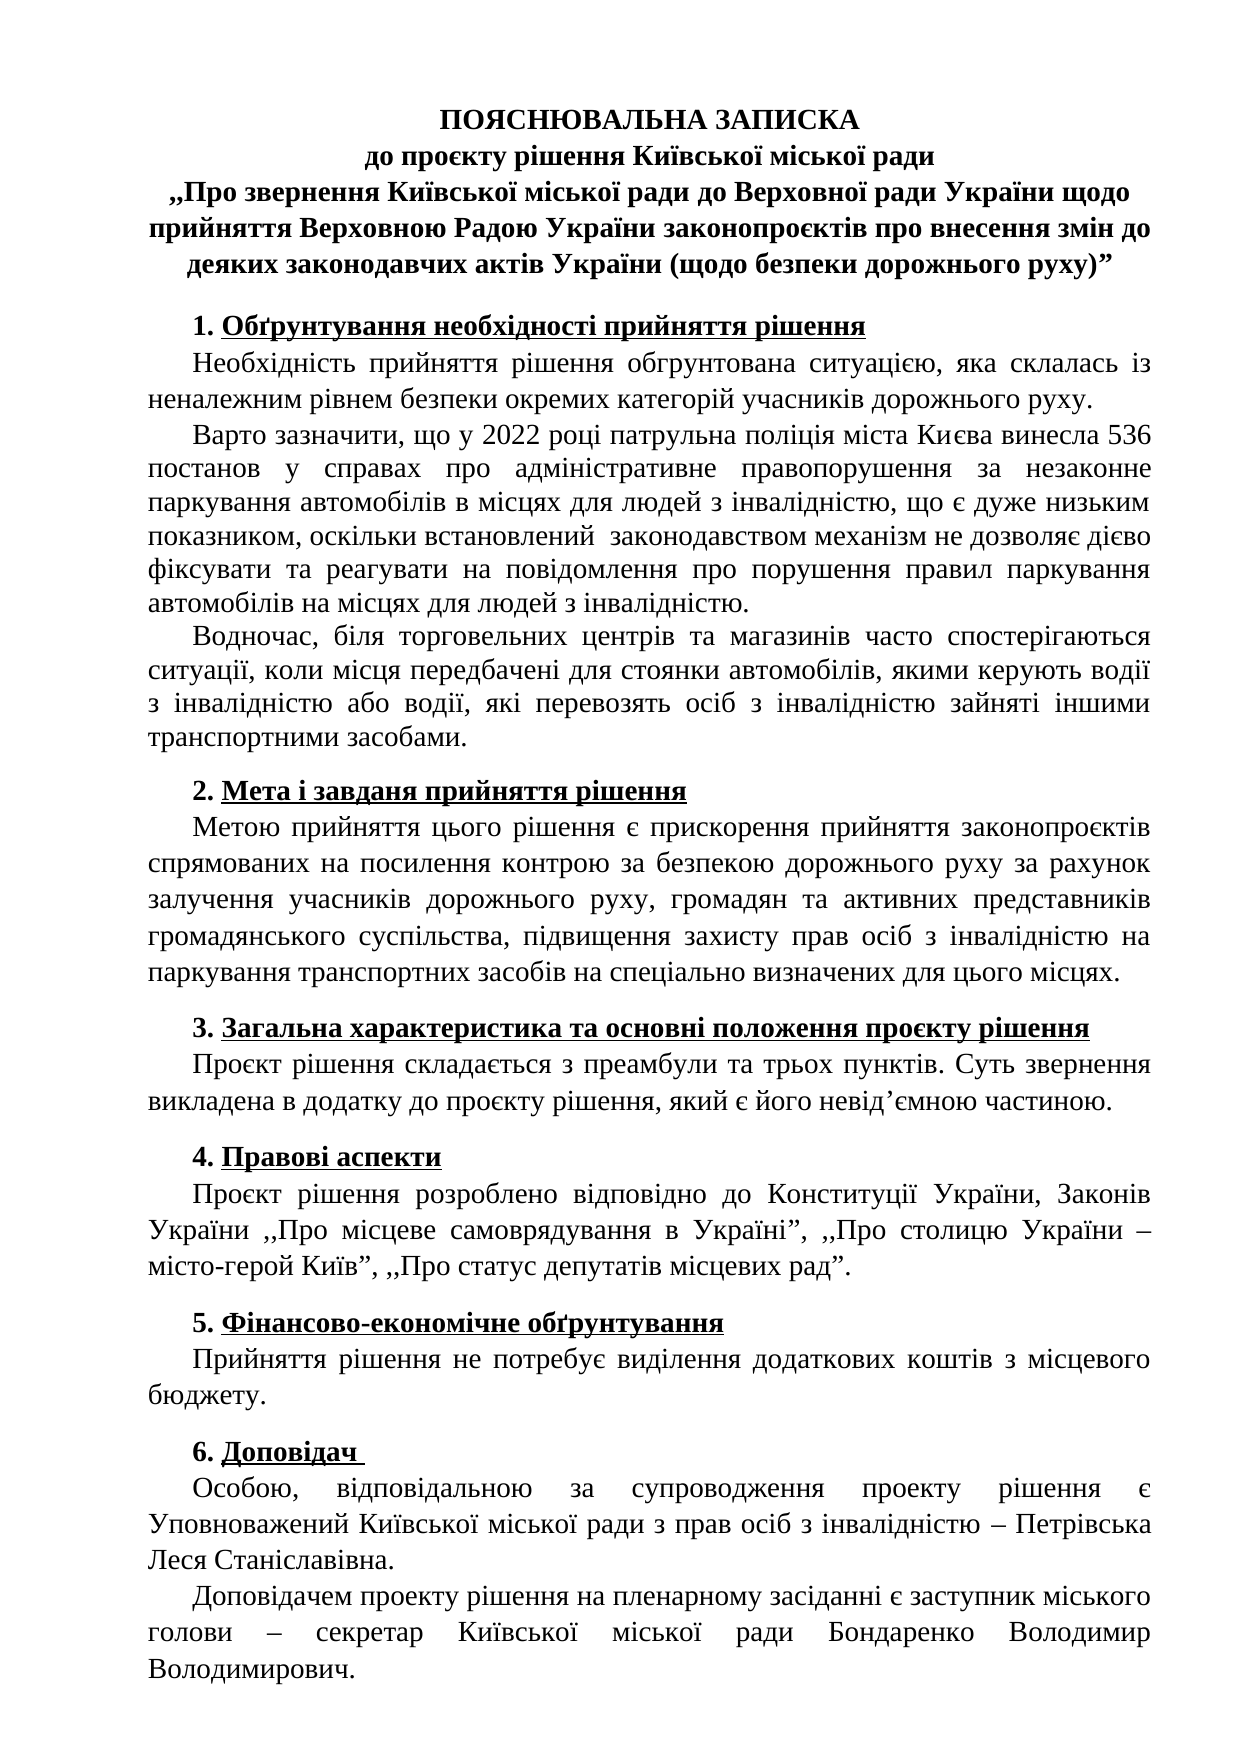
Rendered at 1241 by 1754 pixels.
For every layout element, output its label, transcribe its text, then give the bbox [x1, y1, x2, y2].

list Доповідач [148, 1434, 1152, 1467]
text ,,Про звернення Київської міської ради до Верховної ради України щодо прийняття Верховною Радою України законопроєктів про внесення змін до деяких законодавчих актів України (щодо безпеки дорожнього руху)” [148, 174, 1152, 280]
list Фінансово-економічне обґрунтування [148, 1305, 1152, 1338]
text Варто зазначити, що у 2022 році патрульна поліція міста Києва винесла 536 постанов у справах про адміністративне правопорушення за незаконне паркування автомобілів в місцях для людей з інвалідністю, що є дуже низьким показником, оскільки встановлений законодавством механізм не дозволяє дієво фіксувати та реагувати на повідомлення про порушення правил паркування автомобілів на місцях для людей з інвалідністю. [148, 417, 1152, 618]
list Мета і завданя прийняття рішення [148, 773, 1152, 807]
list Загальна характеристика та основні положення проєкту рішення [148, 1011, 1152, 1044]
list Правові аспекти [148, 1139, 1152, 1173]
list Проєкт рішення складається з преамбули та трьох пунктів. Суть звернення викладена в додатку до проєкту рішення, який є його невід’ємною частиною. [148, 1047, 1152, 1116]
list Проєкт рішення розроблено відповідно до Конституції України, Законів України ,,Про місцеве самоврядування в Україні”, ,,Про столицю України – місто-герой Київ”, ,,Про статус депутатів місцевих рад”. [148, 1176, 1152, 1282]
list Обґрунтування необхідності прийняття рішення [148, 308, 1152, 342]
text Водночас, біля торговельних центрів та магазинів часто спостерігаються ситуації, коли місця передбачені для стоянки автомобілів, якими керують водії з інвалідністю або водії, які перевозять осіб з інвалідністю зайняті іншими транспортними засобами. [148, 618, 1152, 752]
text до проєкту рішення Київської міської ради [148, 138, 1152, 172]
list Метою прийняття цього рішення є прискорення прийняття законопроєктів спрямованих на посилення контрою за безпекою дорожнього руху за рахунок залучення учасників дорожнього руху, громадян та активних представників громадянського суспільства, підвищення захисту прав осіб з інвалідністю на паркування транспортних засобів на спеціально визначених для цього місцях. [148, 809, 1152, 987]
list Особою, відповідальною за супроводження проекту рішення є Уповноважений Київської міської ради з прав осіб з інвалідністю – Петрівська Леся Станіславівна. [148, 1470, 1152, 1576]
text ПОЯСНЮВАЛЬНА ЗАПИСКА [148, 102, 1152, 135]
list Прийняття рішення не потребує виділення додаткових коштів з місцевого бюджету. [148, 1341, 1152, 1411]
list Доповідачем проекту рішення на пленарному засіданні є заступник міського голови – секретар Київської міської ради Бондаренко Володимир Володимирович. [148, 1578, 1152, 1684]
list Необхідність прийняття рішення обгрунтована ситуацією, яка склалась із неналежним рівнем безпеки окремих категорій учасників дорожнього руху. [148, 345, 1152, 414]
